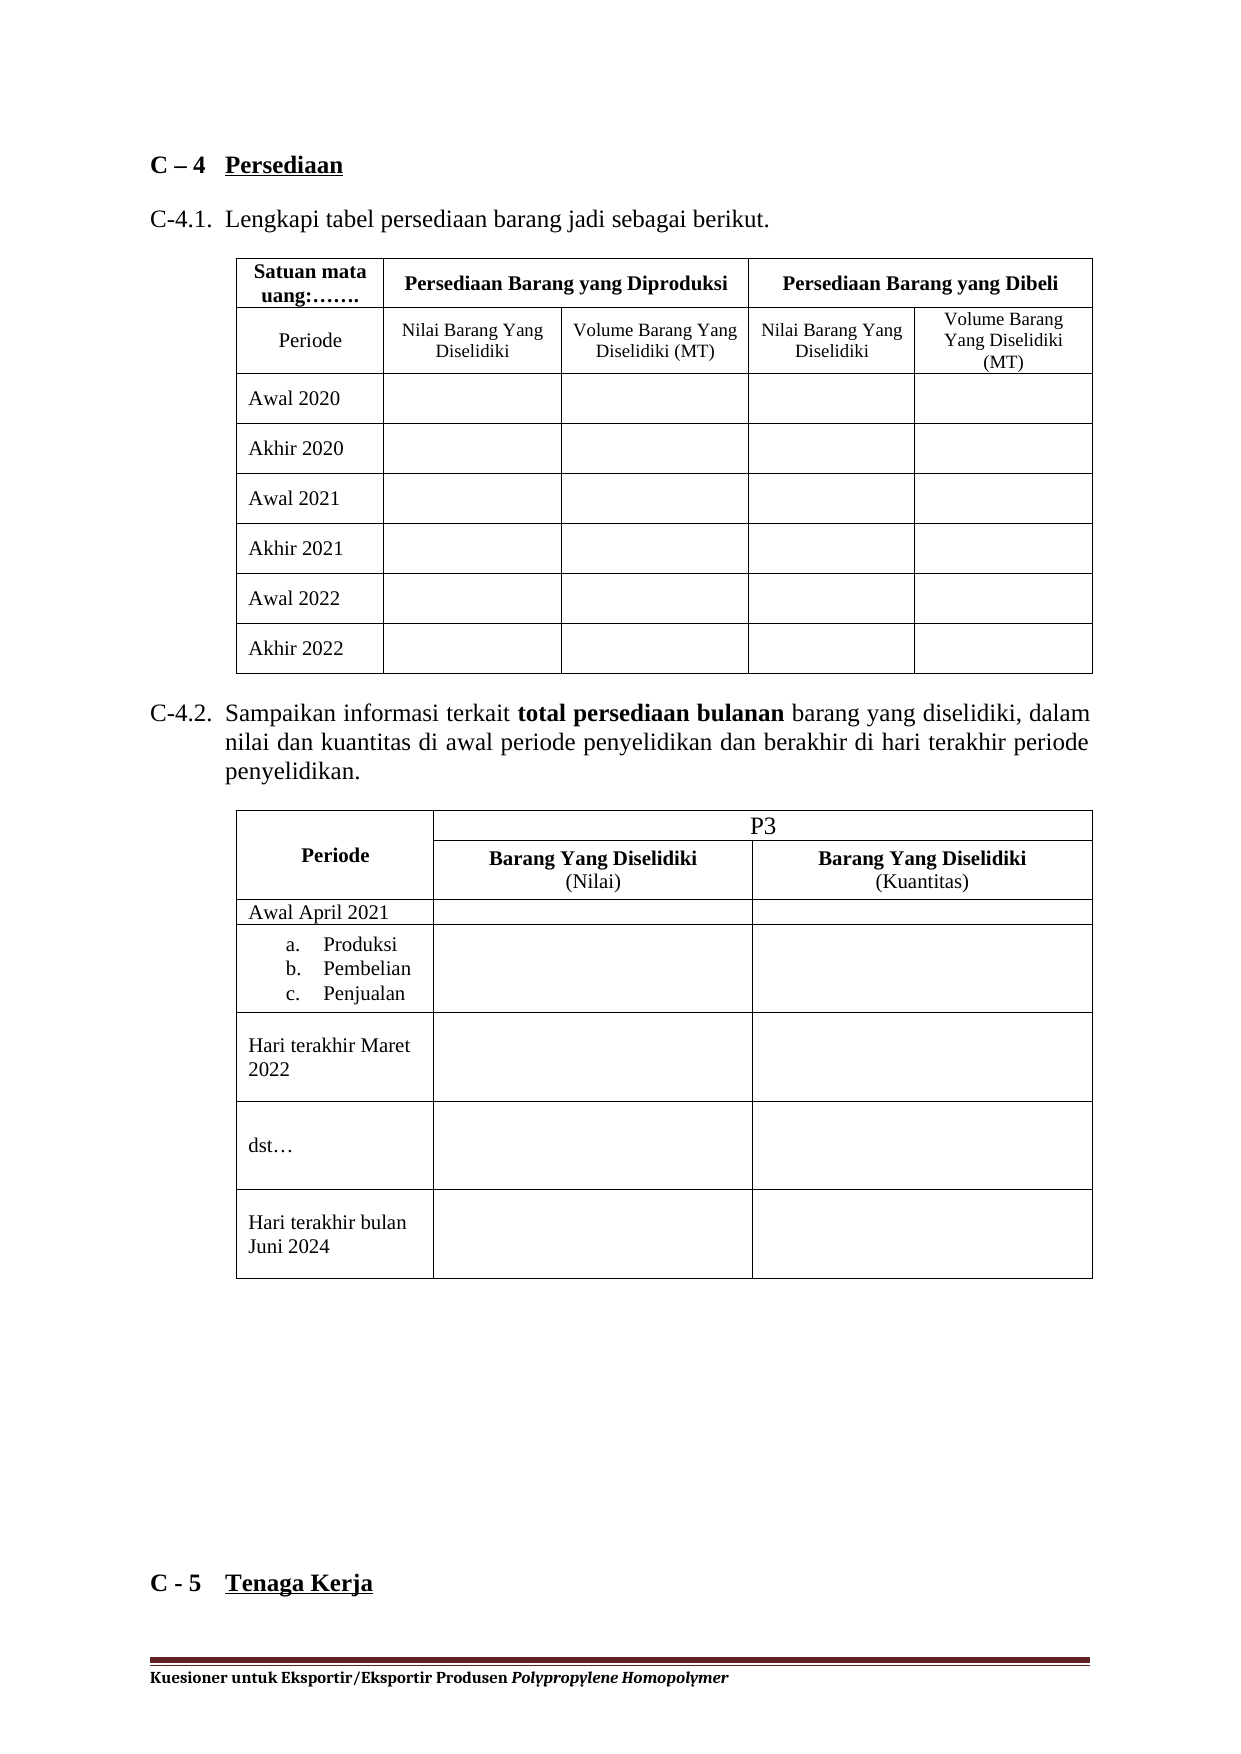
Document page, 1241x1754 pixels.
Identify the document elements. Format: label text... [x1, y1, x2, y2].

table_cell Awal April 2021 [237, 900, 433, 924]
table_cell [915, 624, 1092, 672]
table_cell [384, 474, 561, 522]
table_cell Barang Yang Diselidiki (Kuantitas) [753, 841, 1092, 898]
table_cell [749, 574, 914, 622]
table_cell Awal 2021 [237, 474, 383, 522]
table_cell [753, 925, 1092, 1012]
table_cell Akhir 2021 [237, 524, 383, 572]
table_header Persediaan Barang yang Dibeli [749, 259, 1092, 307]
text C – 4 Persediaan [150, 150, 1090, 179]
table_cell [384, 574, 561, 622]
text C - 5 Tenaga Kerja [150, 1568, 1090, 1596]
table_header Persediaan Barang yang Diproduksi [384, 259, 748, 307]
table_cell [384, 524, 561, 572]
table_cell Hari terakhir Maret 2022 [237, 1013, 433, 1101]
table_cell [915, 574, 1092, 622]
table_cell Nilai Barang Yang Diselidiki [384, 308, 561, 372]
table_cell Periode [237, 308, 383, 372]
table_cell [915, 474, 1092, 522]
table_cell [749, 474, 914, 522]
table_cell [562, 374, 748, 422]
table_cell [434, 1190, 752, 1278]
table_cell [915, 374, 1092, 422]
table_cell [562, 574, 748, 622]
table_cell dst… [237, 1102, 433, 1189]
table_header P3 [434, 811, 1092, 839]
table_cell [562, 624, 748, 672]
table_cell Barang Yang Diselidiki (Nilai) [434, 841, 752, 898]
table_cell [562, 524, 748, 572]
table_cell Nilai Barang Yang Diselidiki [749, 308, 914, 372]
table_cell Volume Barang Yang Diselidiki (MT) [562, 308, 748, 372]
table_cell [749, 624, 914, 672]
text C-4.1. Lengkapi tabel persediaan barang jadi sebagai berikut. [150, 204, 1090, 232]
text C-4.2. Sampaikan informasi terkait total persediaan bulanan barang yang diselidiki, dalam nilai dan kuantitas di awal periode penyelidikan dan berakhir di hari terakhir periode penyelidikan. [150, 698, 1090, 785]
table_cell [562, 474, 748, 522]
table_cell [562, 424, 748, 472]
table_cell [384, 374, 561, 422]
table_cell [915, 424, 1092, 472]
table_cell [749, 524, 914, 572]
table_header Satuan mata uang:……. [237, 259, 383, 307]
table_cell [749, 374, 914, 422]
table_cell [434, 925, 752, 1012]
table_cell [384, 424, 561, 472]
table_cell Awal 2020 [237, 374, 383, 422]
table_cell [753, 900, 1092, 924]
table_cell [915, 524, 1092, 572]
table_cell Akhir 2020 [237, 424, 383, 472]
table_cell [749, 424, 914, 472]
table_cell Produksi Pembelian Penjualan [237, 925, 433, 1012]
table_cell [753, 1102, 1092, 1189]
table_cell Awal 2022 [237, 574, 383, 622]
table_cell [384, 624, 561, 672]
table_cell [753, 1013, 1092, 1101]
table_cell [753, 1190, 1092, 1278]
table_cell Hari terakhir bulan Juni 2024 [237, 1190, 433, 1278]
table_header Periode [237, 811, 433, 898]
table_cell Akhir 2022 [237, 624, 383, 672]
table_cell [434, 1102, 752, 1189]
table_cell Volume Barang Yang Diselidiki (MT) [915, 308, 1092, 372]
table_cell [434, 900, 752, 924]
table_cell [434, 1013, 752, 1101]
